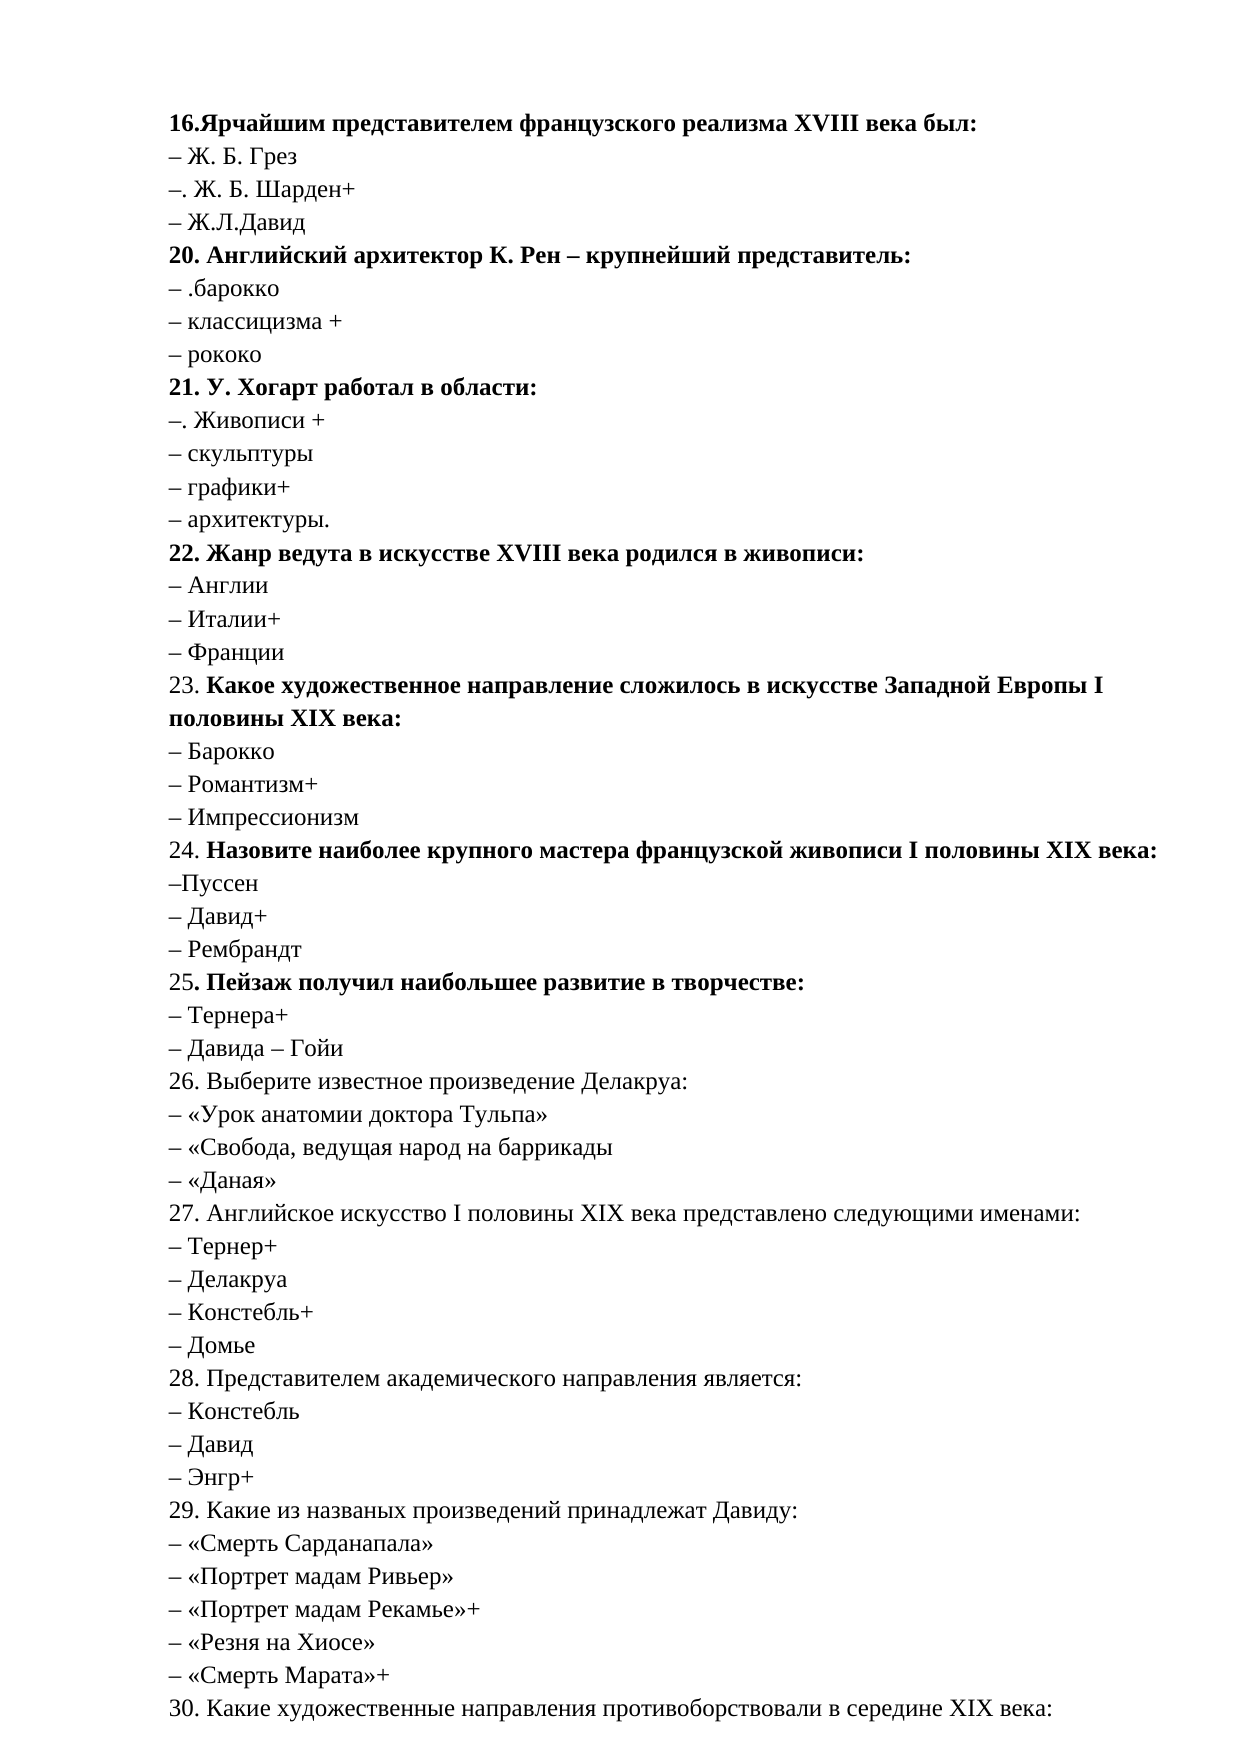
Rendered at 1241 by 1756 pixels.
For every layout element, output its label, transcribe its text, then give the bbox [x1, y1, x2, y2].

text – Домье [169, 1330, 1161, 1359]
text – графики+ [169, 472, 1161, 500]
text – «Портрет мадам Ривьер» [169, 1561, 1161, 1590]
text –. Ж. Б. Шарден+ [169, 174, 1161, 203]
text 16.Ярчайшим представителем французского реализма XVIII века был: [169, 108, 1161, 137]
text – Констебль [169, 1396, 1161, 1425]
text – Франции [169, 637, 1161, 665]
text – Энгр+ [169, 1462, 1161, 1491]
text – Импрессионизм [169, 802, 1161, 831]
text –. Живописи + [169, 406, 1161, 434]
text – .барокко [169, 273, 1161, 302]
text – Давид [169, 1429, 1161, 1458]
text 23. Какое художественное направление сложилось в искусстве Западной Европы I половины XIX века: [169, 670, 1161, 731]
text 24. Назовите наиболее крупного мастера французской живописи I половины XIX века: [169, 835, 1161, 863]
text – «Урок анатомии доктора Тульпа» [169, 1099, 1161, 1128]
text – архитектуры. [169, 504, 1161, 533]
text – «Резня на Хиосе» [169, 1627, 1161, 1656]
text 26. Выберите известное произведение Делакруа: [169, 1066, 1161, 1095]
text – Романтизм+ [169, 769, 1161, 797]
text – Тернера+ [169, 1000, 1161, 1029]
text – «Смерть Сарданапала» [169, 1528, 1161, 1557]
text 27. Английское искусство I половины XIX века представлено следующими именами: [169, 1198, 1161, 1227]
text – классицизма + [169, 306, 1161, 335]
text – «Смерть Марата»+ [169, 1660, 1161, 1689]
text – Рембрандт [169, 934, 1161, 963]
text – Констебль+ [169, 1297, 1161, 1326]
text – Италии+ [169, 604, 1161, 632]
text – «Свобода, ведущая народ на баррикады [169, 1132, 1161, 1161]
text – Англии [169, 571, 1161, 599]
text – Давида – Гойи [169, 1033, 1161, 1062]
text – Ж.Л.Давид [169, 207, 1161, 236]
text 29. Какие из названых произведений принадлежат Давиду: [169, 1495, 1161, 1524]
text 28. Представителем академического направления является: [169, 1363, 1161, 1392]
text – Тернер+ [169, 1231, 1161, 1260]
text – «Портрет мадам Рекамье»+ [169, 1594, 1161, 1623]
text – Барокко [169, 736, 1161, 764]
text – рококо [169, 339, 1161, 368]
text – «Даная» [169, 1165, 1161, 1194]
text – скульптуры [169, 438, 1161, 467]
text 22. Жанр ведута в искусстве XVIII века родился в живописи: [169, 538, 1161, 566]
text 20. Английский архитектор К. Рен – крупнейший представитель: [169, 240, 1161, 269]
text – Ж. Б. Грез [169, 141, 1161, 170]
text – Делакруа [169, 1264, 1161, 1293]
text – Давид+ [169, 901, 1161, 929]
text 21. У. Хогарт работал в области: [169, 372, 1161, 401]
text 25. Пейзаж получил наибольшее развитие в творчестве: [169, 967, 1161, 996]
text –Пуссен [169, 868, 1161, 897]
text 30. Какие художественные направления противоборствовали в середине XIX века: [169, 1693, 1161, 1722]
